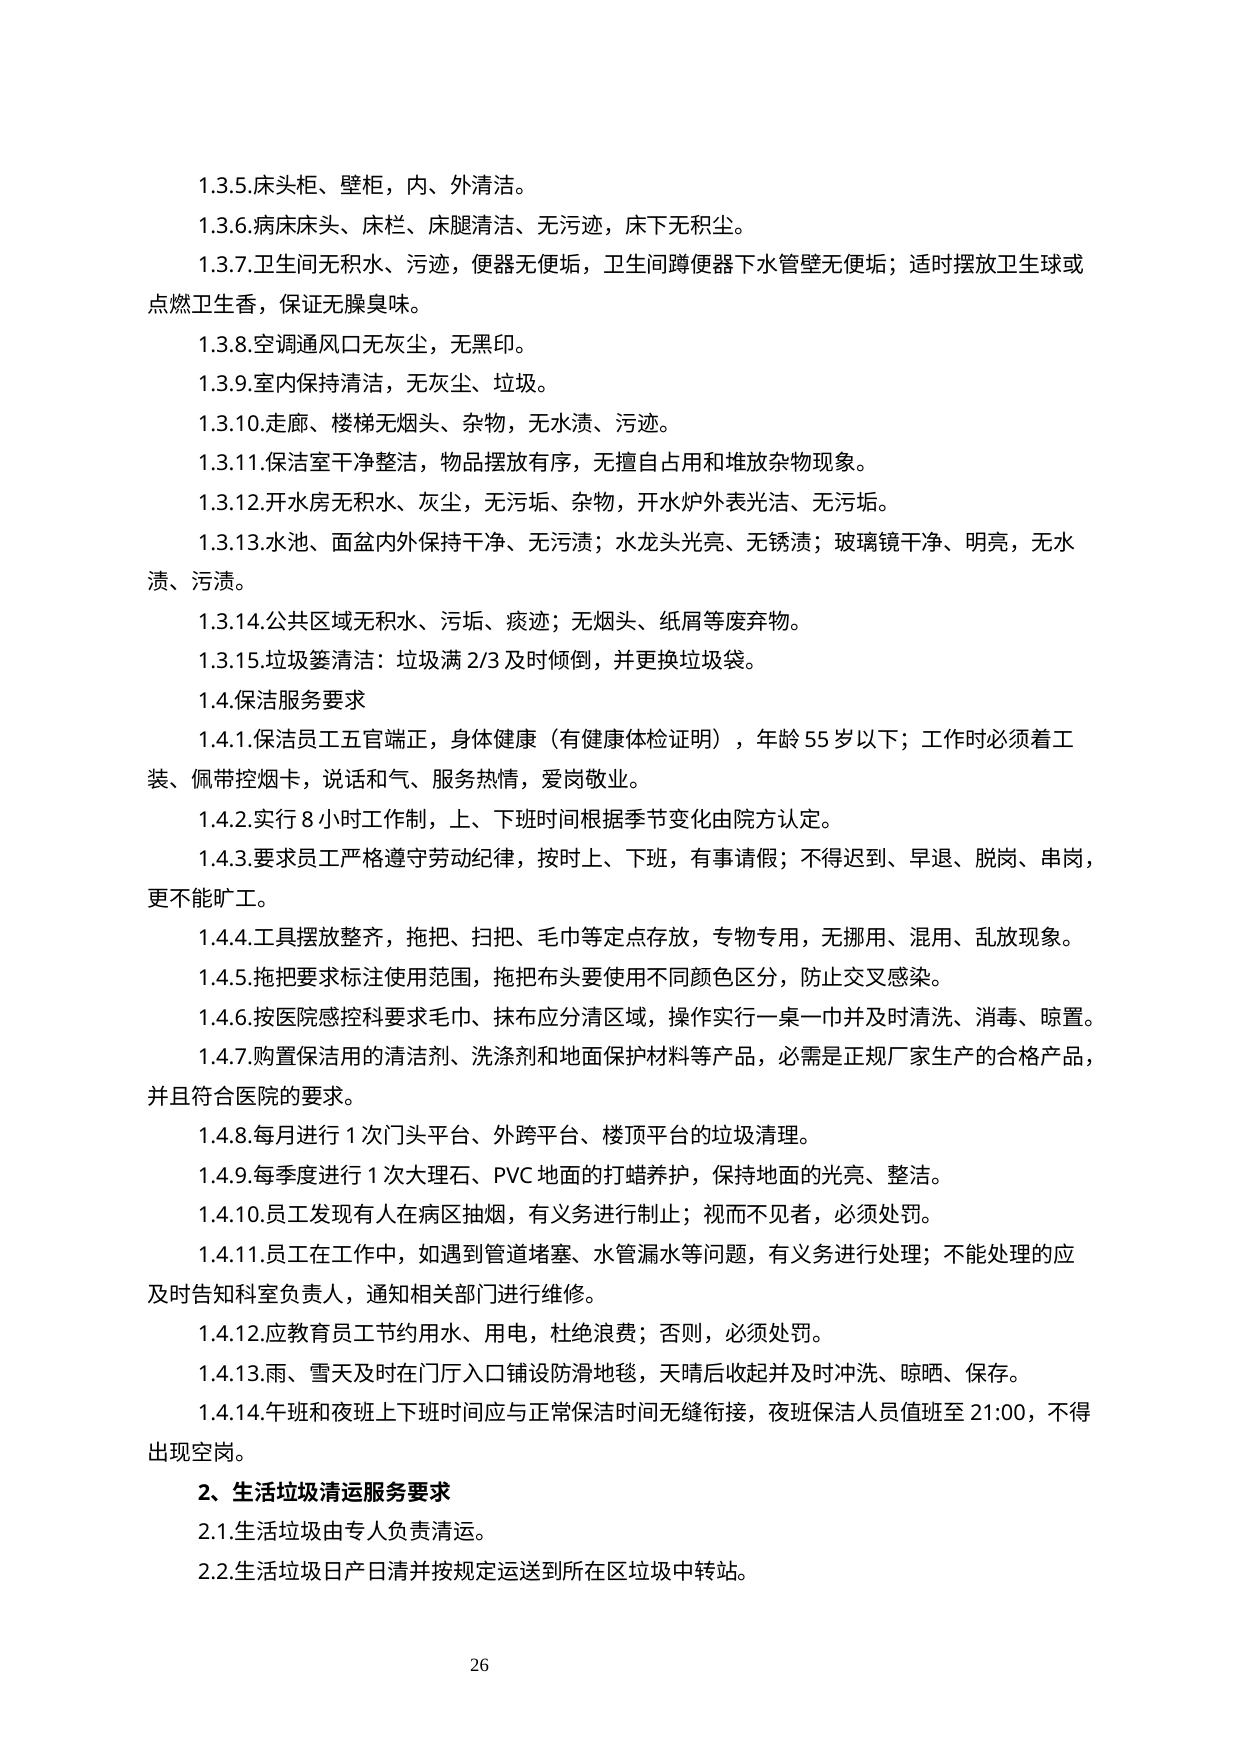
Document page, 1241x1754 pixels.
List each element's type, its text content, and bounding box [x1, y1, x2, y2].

text 1.4.8.每月进行1次门头平台、外跨平台、楼顶平台的垃圾清理。 [148, 1114, 1092, 1154]
text 1.4.3.要求员工严格遵守劳动纪律，按时上、下班，有事请假；不得迟到、早退、脱岗、串岗，更不能旷工。 [148, 837, 1092, 917]
text 1.4.14.午班和夜班上下班时间应与正常保洁时间无缝衔接，夜班保洁人员值班至21:00，不得出现空岗。 [148, 1392, 1092, 1471]
text 1.3.9.室内保持清洁，无灰尘、垃圾。 [148, 362, 1092, 402]
text 1.4.9.每季度进行1次大理石、PVC地面的打蜡养护，保持地面的光亮、整洁。 [148, 1154, 1092, 1194]
text 1.4.13.雨、雪天及时在门厅入口铺设防滑地毯，天晴后收起并及时冲洗、晾晒、保存。 [148, 1352, 1092, 1392]
text 1.4.7.购置保洁用的清洁剂、洗涤剂和地面保护材料等产品，必需是正规厂家生产的合格产品，并且符合医院的要求。 [148, 1035, 1092, 1114]
text 1.4.10.员工发现有人在病区抽烟，有义务进行制止；视而不见者，必须处罚。 [148, 1194, 1092, 1233]
text 2、生活垃圾清运服务要求 [148, 1471, 1092, 1510]
text 1.3.14.公共区域无积水、污垢、痰迹；无烟头、纸屑等废弃物。 [148, 600, 1092, 639]
text 2.1.生活垃圾由专人负责清运。 [148, 1510, 1092, 1550]
text 1.4.12.应教育员工节约用水、用电，杜绝浪费；否则，必须处罚。 [148, 1312, 1092, 1352]
text 1.3.15.垃圾篓清洁：垃圾满2/3及时倾倒，并更换垃圾袋。 [148, 639, 1092, 679]
text 1.3.7.卫生间无积水、污迹，便器无便垢，卫生间蹲便器下水管壁无便垢；适时摆放卫生球或点燃卫生香，保证无臊臭味。 [148, 244, 1092, 323]
text 1.3.11.保洁室干净整洁，物品摆放有序，无擅自占用和堆放杂物现象。 [148, 442, 1092, 481]
text 1.3.8.空调通风口无灰尘，无黑印。 [148, 323, 1092, 362]
text 2.2.生活垃圾日产日清并按规定运送到所在区垃圾中转站。 [148, 1550, 1092, 1589]
text 1.4.保洁服务要求 [148, 679, 1092, 719]
text 1.3.13.水池、面盆内外保持干净、无污渍；水龙头光亮、无锈渍；玻璃镜干净、明亮，无水渍、污渍。 [148, 521, 1092, 600]
text 1.3.12.开水房无积水、灰尘，无污垢、杂物，开水炉外表光洁、无污垢。 [148, 481, 1092, 521]
text 1.4.11.员工在工作中，如遇到管道堵塞、水管漏水等问题，有义务进行处理；不能处理的应及时告知科室负责人，通知相关部门进行维修。 [148, 1233, 1092, 1312]
text 1.4.4.工具摆放整齐，拖把、扫把、毛巾等定点存放，专物专用，无挪用、混用、乱放现象。 [148, 917, 1092, 956]
text 1.4.6.按医院感控科要求毛巾、抹布应分清区域，操作实行一桌一巾并及时清洗、消毒、晾置。 [148, 996, 1092, 1035]
text 1.3.5.床头柜、壁柜，内、外清洁。 [148, 164, 1092, 204]
text 1.3.10.走廊、楼梯无烟头、杂物，无水渍、污迹。 [148, 402, 1092, 442]
text 1.3.6.病床床头、床栏、床腿清洁、无污迹，床下无积尘。 [148, 204, 1092, 244]
text 1.4.2.实行8小时工作制，上、下班时间根据季节变化由院方认定。 [148, 798, 1092, 837]
text 1.4.5.拖把要求标注使用范围，拖把布头要使用不同颜色区分，防止交叉感染。 [148, 956, 1092, 996]
text 1.4.1.保洁员工五官端正，身体健康（有健康体检证明），年龄55岁以下；工作时必须着工装、佩带控烟卡，说话和气、服务热情，爱岗敬业。 [148, 719, 1092, 798]
